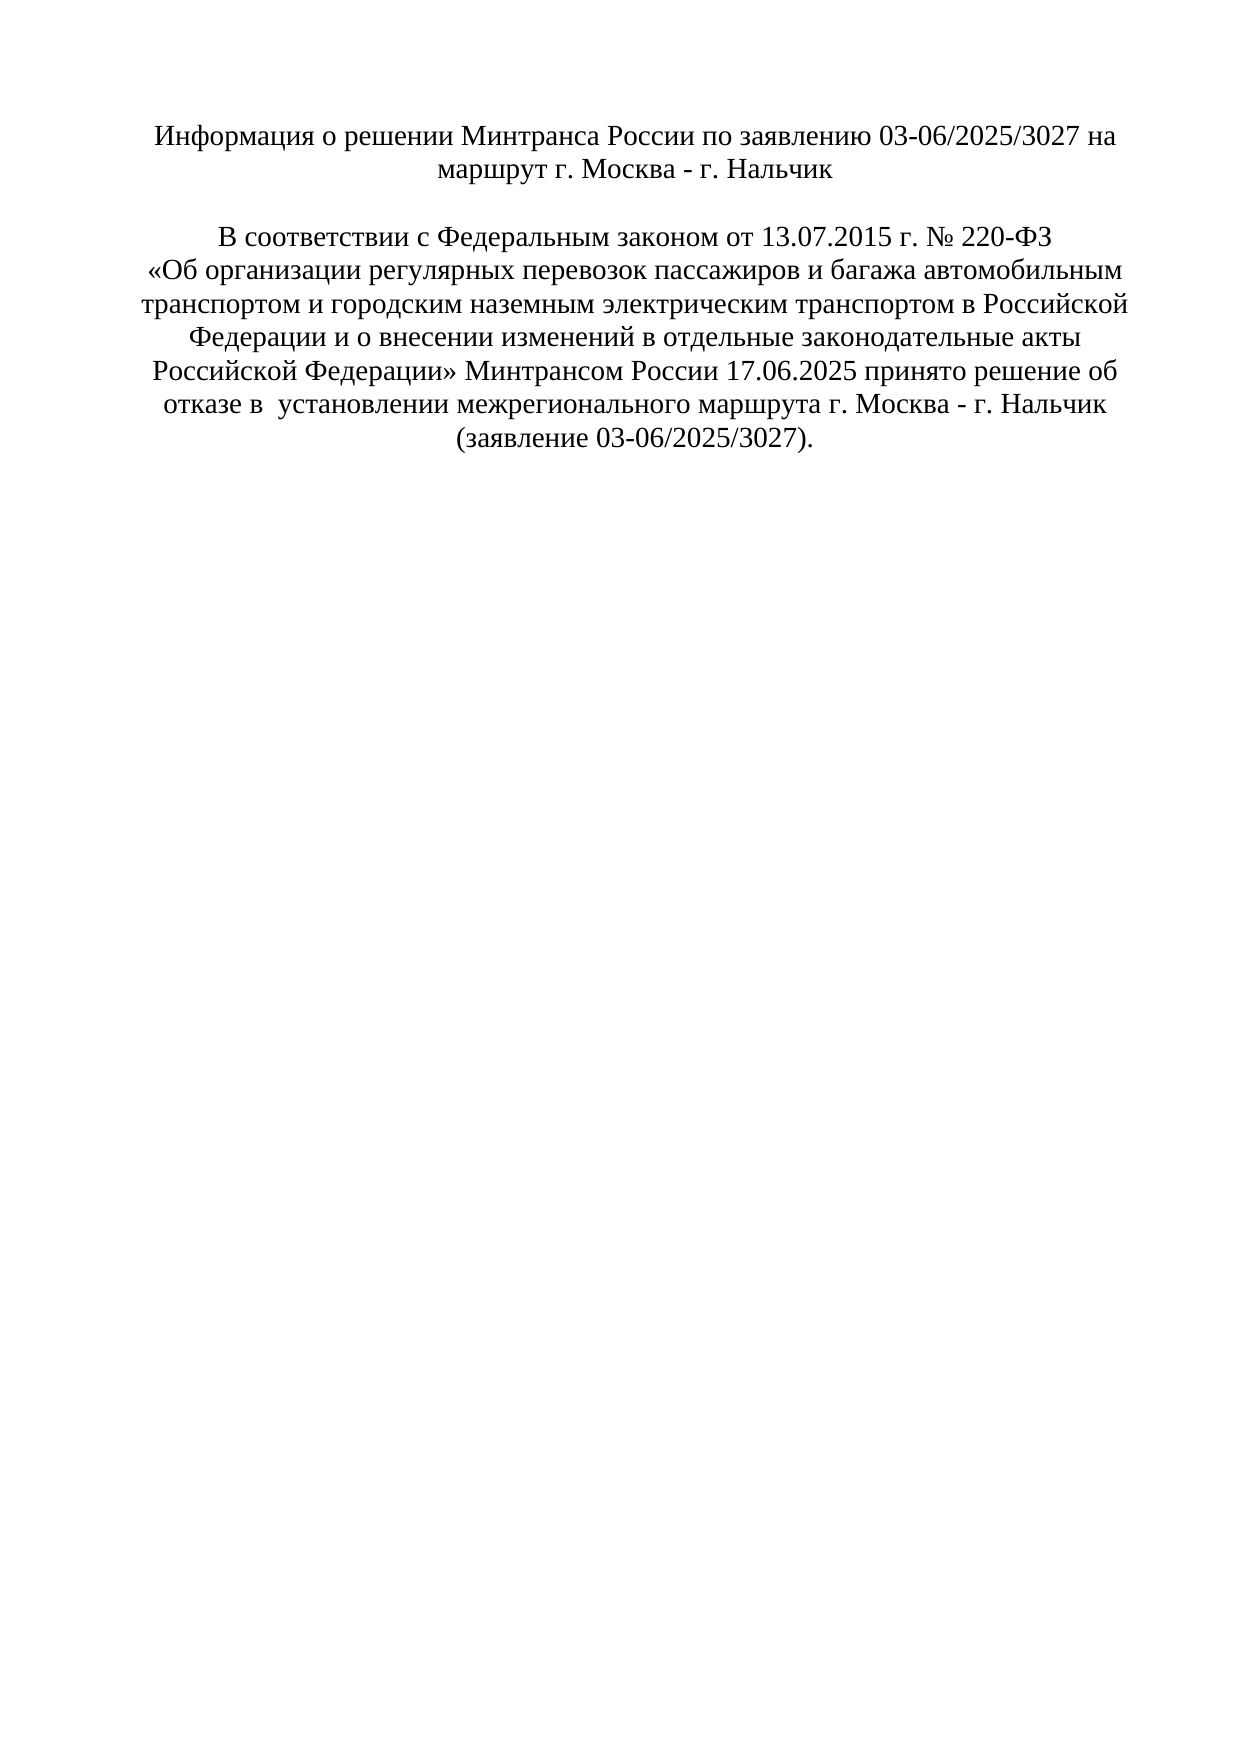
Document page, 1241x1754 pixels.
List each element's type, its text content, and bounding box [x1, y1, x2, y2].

text В соответствии с Федеральным законом от 13.07.2015 г. № 220-ФЗ «Об организации регулярных перевозок пассажиров и багажа автомобильным транспортом и городским наземным электрическим транспортом в Российской Федерации и о внесении изменений в отдельные законодательные акты Российской Федерации» Минтрансом России 17.06.2025 принято решение об отказе в установлении межрегионального маршрута г. Москва - г. Нальчик (заявление 03-06/2025/3027). [118, 219, 1152, 453]
text Информация о решении Минтранса России по заявлению 03-06/2025/3027 на маршрут г. Москва - г. Нальчик [118, 118, 1152, 185]
